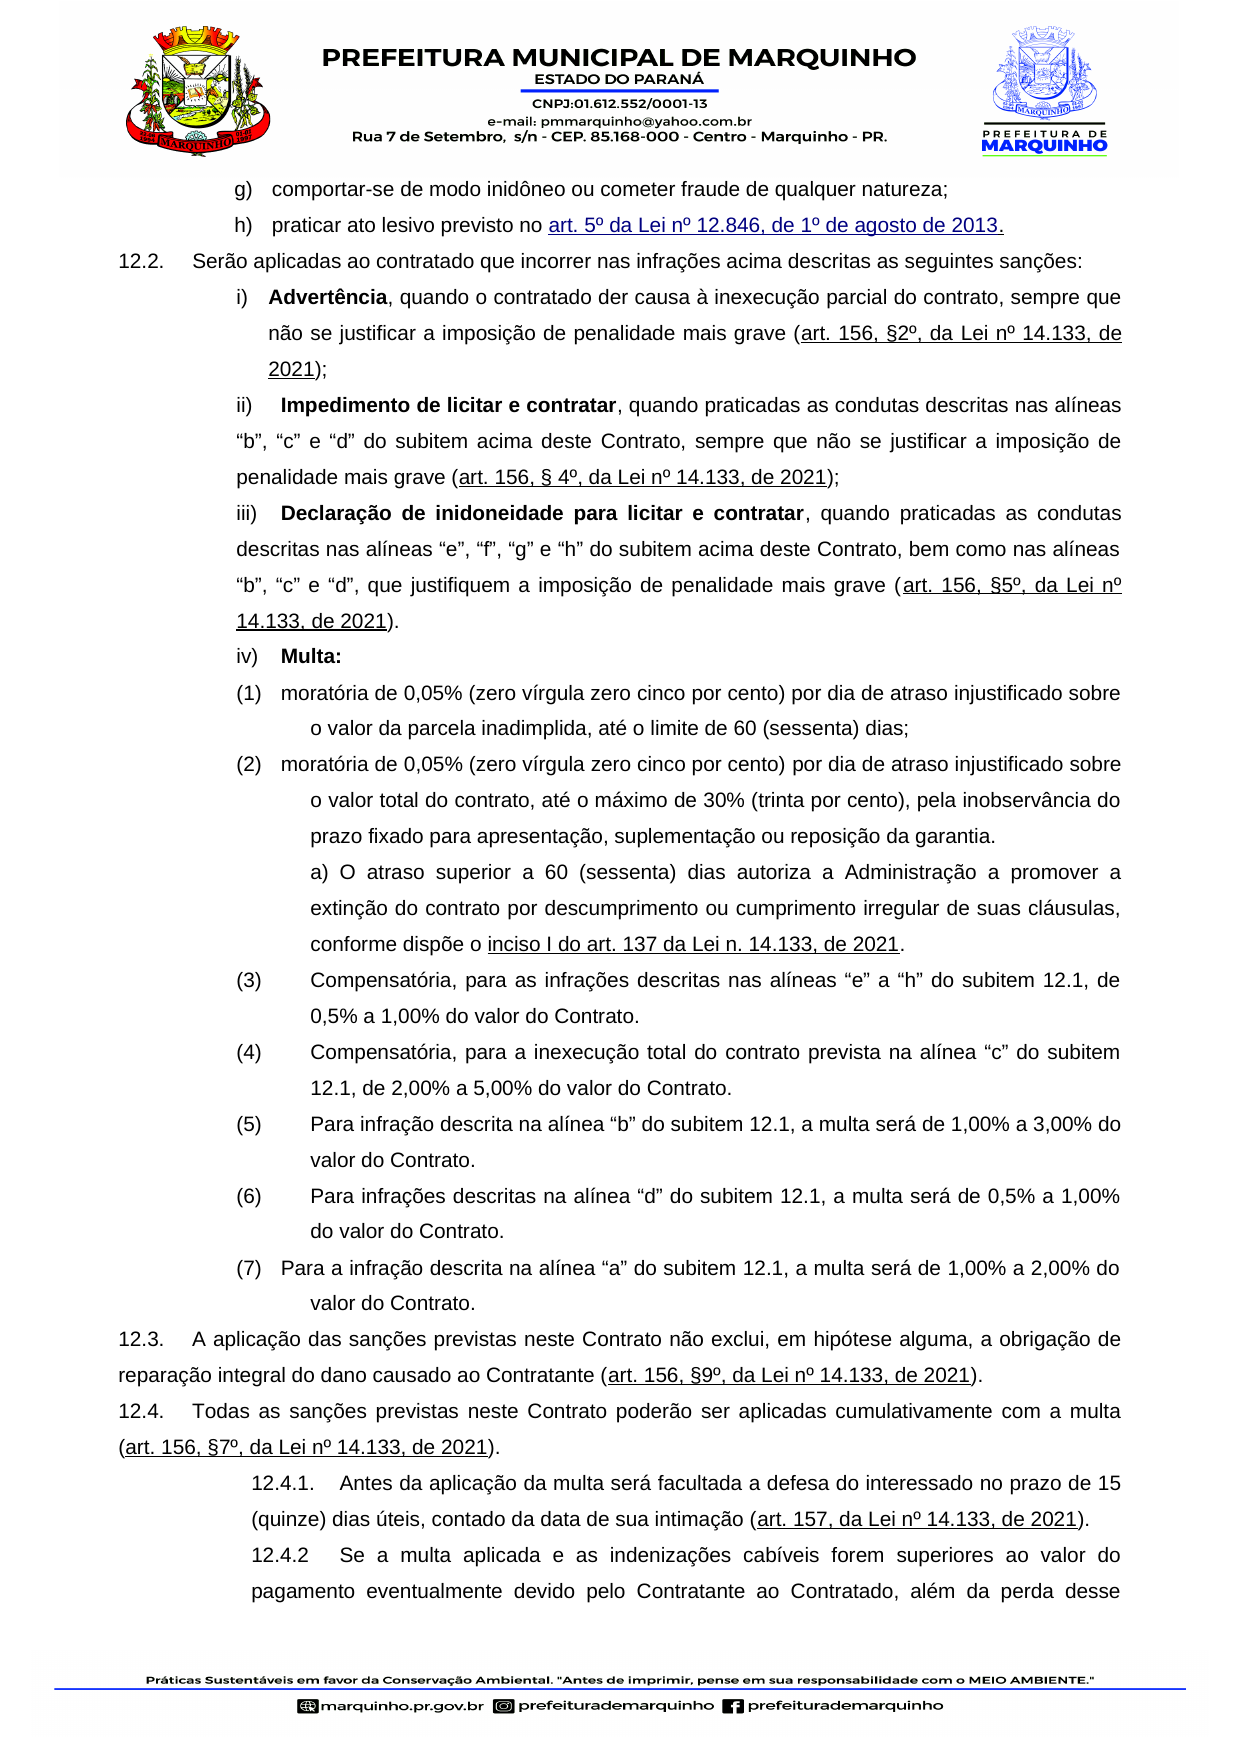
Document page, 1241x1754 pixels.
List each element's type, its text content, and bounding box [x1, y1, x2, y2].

list moratória de 0,05% (zero vírgula zero cinco por cento) por dia de atraso injustificado sobre o valor da parcela inadimplida, até o limite de 60 (sessenta) dias; [236, 680, 1122, 740]
list Compensatória, para a inexecução total do contrato prevista na alínea “c” do subitem 12.1, de 2,00% a 5,00% do valor do Contrato. [236, 1040, 1122, 1099]
picture [59, 1, 1179, 178]
picture [30, 1650, 1210, 1737]
list Compensatória, para as infrações descritas nas alíneas “e” a “h” do subitem 12.1, de 0,5% a 1,00% do valor do Contrato. [236, 968, 1122, 1028]
list Declaração de inidoneidade para licitar e contratar, quando praticadas as condutas descritas nas alíneas “e”, “f”, “g” e “h” do subitem acima deste Contrato, bem como nas alíneas “b”, “c” e “d”, que justifiquem a imposição de penalidade mais grave (art. 156, §5º, da Lei nº 14.133, de 2021). [236, 501, 1122, 632]
list moratória de 0,05% (zero vírgula zero cinco por cento) por dia de atraso injustificado sobre o valor total do contrato, até o máximo de 30% (trinta por cento), pela inobservância do prazo fixado para apresentação, suplementação ou reposição da garantia. [236, 752, 1122, 848]
list Para infrações descritas na alínea “d” do subitem 12.1, a multa será de 0,5% a 1,00% do valor do Contrato. [236, 1183, 1122, 1243]
list Multa: [236, 644, 1122, 668]
list Advertência, quando o contratado der causa à inexecução parcial do contrato, sempre que não se justificar a imposição de penalidade mais grave (art. 156, §2º, da Lei nº 14.133, de 2021); [236, 285, 1122, 381]
list comportar-se de modo inidôneo ou cometer fraude de qualquer natureza; [234, 177, 1122, 201]
list Impedimento de licitar e contratar, quando praticadas as condutas descritas nas alíneas “b”, “c” e “d” do subitem acima deste Contrato, sempre que não se justificar a imposição de penalidade mais grave (art. 156, § 4º, da Lei nº 14.133, de 2021); [236, 393, 1122, 489]
list Para a infração descrita na alínea “a” do subitem 12.1, a multa será de 1,00% a 2,00% do valor do Contrato. [236, 1255, 1122, 1315]
list praticar ato lesivo previsto no art. 5º da Lei nº 12.846, de 1º de agosto de 2013. [234, 213, 1122, 237]
list Para infração descrita na alínea “b” do subitem 12.1, a multa será de 1,00% a 3,00% do valor do Contrato. [236, 1112, 1122, 1171]
list A aplicação das sanções previstas neste Contrato não exclui, em hipótese alguma, a obrigação de reparação integral do dano causado ao Contratante (art. 156, §9º, da Lei nº 14.133, de 2021). [118, 1327, 1122, 1387]
list Antes da aplicação da multa será facultada a defesa do interessado no prazo de 15 (quinze) dias úteis, contado da data de sua intimação (art. 157, da Lei nº 14.133, de 2021). [251, 1471, 1122, 1531]
list O atraso superior a 60 (sessenta) dias autoriza a Administração a promover a extinção do contrato por descumprimento ou cumprimento irregular de suas cláusulas, conforme dispõe o inciso I do art. 137 da Lei n. 14.133, de 2021. [310, 860, 1122, 956]
list Todas as sanções previstas neste Contrato poderão ser aplicadas cumulativamente com a multa (art. 156, §7º, da Lei nº 14.133, de 2021). [118, 1399, 1122, 1459]
list Serão aplicadas ao contratado que incorrer nas infrações acima descritas as seguintes sanções: [118, 249, 1122, 273]
